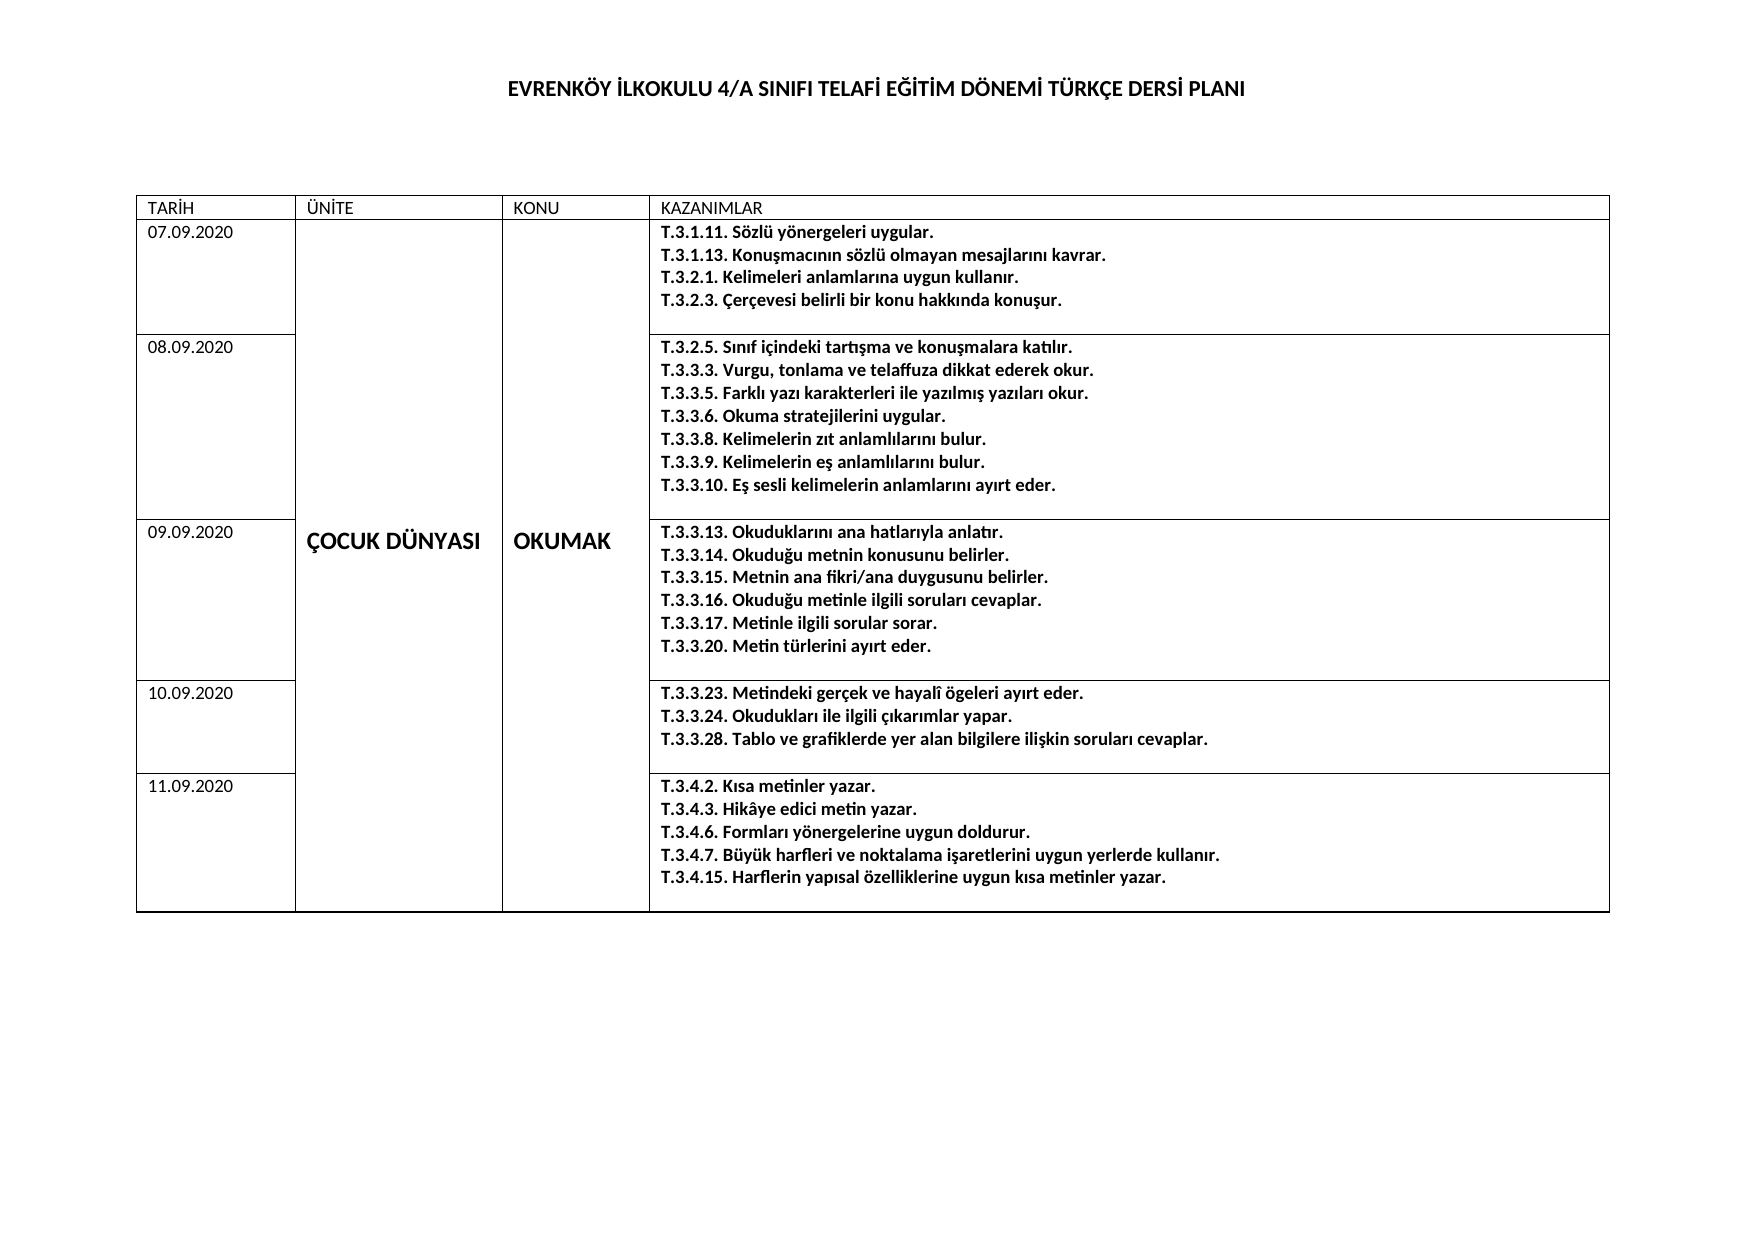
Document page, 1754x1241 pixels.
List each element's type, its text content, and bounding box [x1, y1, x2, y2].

table_header KONU [503, 196, 649, 219]
table_cell 10.09.2020 [137, 681, 295, 773]
table_cell ÇOCUK DÜNYASI [296, 220, 502, 911]
table_cell T.3.1.11. Sözlü yönergeleri uygular. T.3.1.13. Konuşmacının sözlü olmayan mesajlarını kavrar. T.3.2.1. Kelimeleri anlamlarına uygun kullanır. T.3.2.3. Çerçevesi belirli bir konu hakkında konuşur. [650, 220, 1609, 334]
table_cell T.3.4.2. Kısa metinler yazar. T.3.4.3. Hikâye edici metin yazar. T.3.4.6. Formları yönergelerine uygun doldurur. T.3.4.7. Büyük harfleri ve noktalama işaretlerini uygun yerlerde kullanır. T.3.4.15. Harflerin yapısal özelliklerine uygun kısa metinler yazar. [650, 774, 1609, 911]
table_cell 08.09.2020 [137, 335, 295, 519]
table_cell OKUMAK [503, 220, 649, 911]
table_cell T.3.3.13. Okuduklarını ana hatlarıyla anlatır. T.3.3.14. Okuduğu metnin konusunu belirler. T.3.3.15. Metnin ana fikri/ana duygusunu belirler. T.3.3.16. Okuduğu metinle ilgili soruları cevaplar. T.3.3.17. Metinle ilgili sorular sorar. T.3.3.20. Metin türlerini ayırt eder. [650, 520, 1609, 680]
table_header ÜNİTE [296, 196, 502, 219]
table_cell 09.09.2020 [137, 520, 295, 680]
table_cell 07.09.2020 [137, 220, 295, 334]
table_cell T.3.3.23. Metindeki gerçek ve hayalî ögeleri ayırt eder. T.3.3.24. Okudukları ile ilgili çıkarımlar yapar. T.3.3.28. Tablo ve grafiklerde yer alan bilgilere ilişkin soruları cevaplar. [650, 681, 1609, 773]
table_cell 11.09.2020 [137, 774, 295, 911]
table_header TARİH [137, 196, 295, 219]
table_cell T.3.2.5. Sınıf içindeki tartışma ve konuşmalara katılır. T.3.3.3. Vurgu, tonlama ve telaffuza dikkat ederek okur. T.3.3.5. Farklı yazı karakterleri ile yazılmış yazıları okur. T.3.3.6. Okuma stratejilerini uygular. T.3.3.8. Kelimelerin zıt anlamlılarını bulur. T.3.3.9. Kelimelerin eş anlamlılarını bulur. T.3.3.10. Eş sesli kelimelerin anlamlarını ayırt eder. [650, 335, 1609, 519]
table_header KAZANIMLAR [650, 196, 1609, 219]
